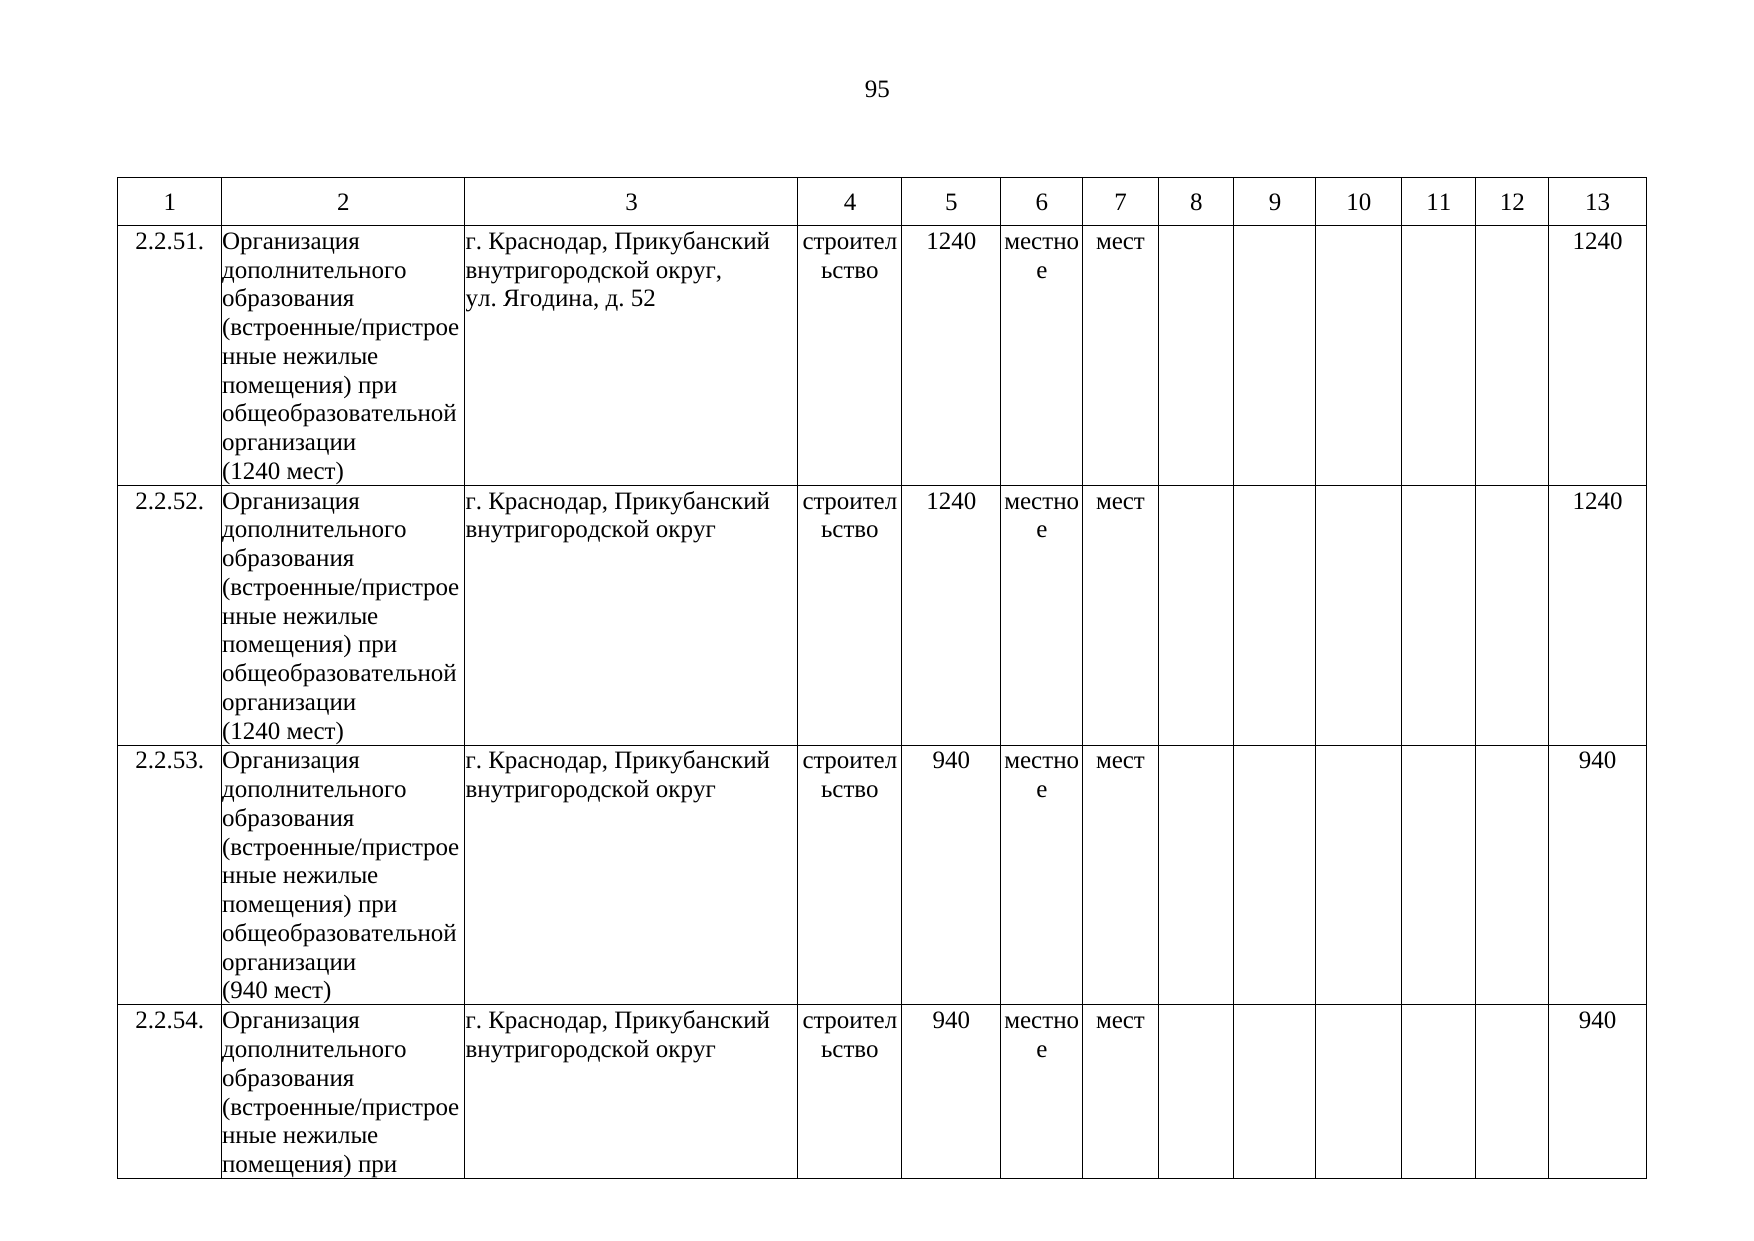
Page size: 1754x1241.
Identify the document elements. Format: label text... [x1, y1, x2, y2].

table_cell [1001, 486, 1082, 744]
table_header 7 [1083, 178, 1158, 225]
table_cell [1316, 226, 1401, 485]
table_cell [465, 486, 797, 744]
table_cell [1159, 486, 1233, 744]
table_header 11 [1402, 178, 1475, 225]
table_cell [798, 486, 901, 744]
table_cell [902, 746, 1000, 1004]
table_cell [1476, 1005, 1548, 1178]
table_header 13 [1549, 178, 1646, 225]
table_header 5 [902, 178, 1000, 225]
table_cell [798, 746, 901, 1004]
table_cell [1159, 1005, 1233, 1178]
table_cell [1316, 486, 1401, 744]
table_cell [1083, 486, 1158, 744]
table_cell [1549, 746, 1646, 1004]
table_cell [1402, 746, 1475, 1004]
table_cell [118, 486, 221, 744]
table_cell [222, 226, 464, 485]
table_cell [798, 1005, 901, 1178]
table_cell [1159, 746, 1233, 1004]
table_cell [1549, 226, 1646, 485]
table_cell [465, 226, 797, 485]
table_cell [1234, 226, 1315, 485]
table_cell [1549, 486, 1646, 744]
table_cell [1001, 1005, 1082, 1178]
table_header 3 [465, 178, 797, 225]
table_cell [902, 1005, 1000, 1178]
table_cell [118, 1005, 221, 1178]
table_header 10 [1316, 178, 1401, 225]
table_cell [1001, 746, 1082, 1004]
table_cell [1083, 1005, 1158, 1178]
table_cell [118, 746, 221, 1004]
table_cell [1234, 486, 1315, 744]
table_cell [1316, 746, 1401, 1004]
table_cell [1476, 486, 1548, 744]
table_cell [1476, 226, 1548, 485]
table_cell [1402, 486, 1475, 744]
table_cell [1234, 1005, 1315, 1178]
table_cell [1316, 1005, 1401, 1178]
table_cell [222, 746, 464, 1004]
table_header 4 [798, 178, 901, 225]
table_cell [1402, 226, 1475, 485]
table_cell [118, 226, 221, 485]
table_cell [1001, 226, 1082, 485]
table_header 8 [1159, 178, 1233, 225]
table_header 6 [1001, 178, 1082, 225]
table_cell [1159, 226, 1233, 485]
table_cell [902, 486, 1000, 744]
table_header 1 [118, 178, 221, 225]
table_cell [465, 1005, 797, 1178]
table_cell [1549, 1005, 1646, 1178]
table_header 12 [1476, 178, 1548, 225]
table_header 2 [222, 178, 464, 225]
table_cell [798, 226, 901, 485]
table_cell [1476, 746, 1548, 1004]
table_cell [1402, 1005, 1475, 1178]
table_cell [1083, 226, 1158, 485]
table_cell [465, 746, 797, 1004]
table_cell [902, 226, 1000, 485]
table_header 9 [1234, 178, 1315, 225]
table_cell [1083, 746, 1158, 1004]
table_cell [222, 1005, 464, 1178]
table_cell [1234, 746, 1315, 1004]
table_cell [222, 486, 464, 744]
